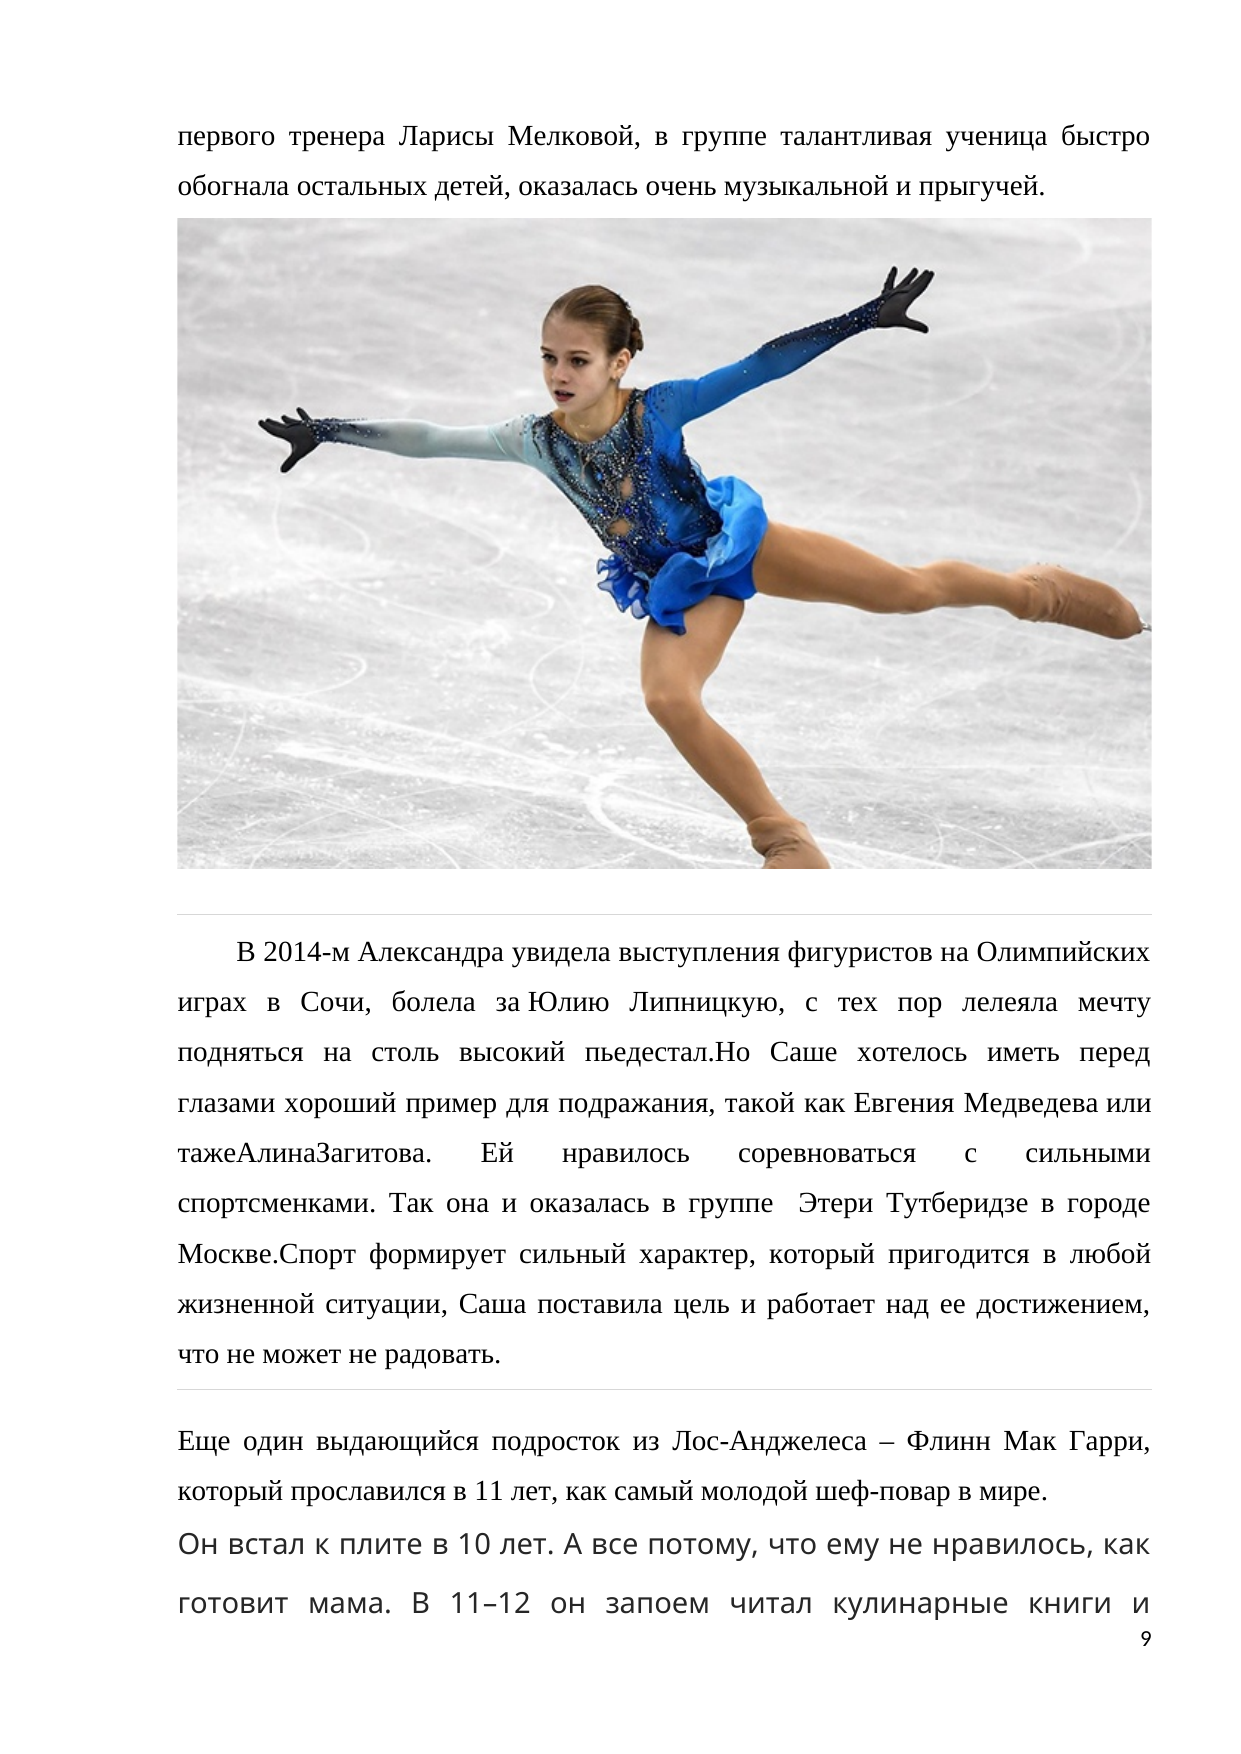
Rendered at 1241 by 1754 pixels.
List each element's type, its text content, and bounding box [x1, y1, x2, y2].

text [177, 1523, 1152, 1622]
text В 2014-м Александра увидела выступления фигуристов на Олимпийских играх в Сочи, болела за Юлию Липницкую, с тех пор лелеяла мечту подняться на столь высокий пьедестал.Но Саше хотелось иметь перед глазами хороший пример для подражания, такой как Евгения Медведева или тажеАлинаЗагитова. Ей нравилось соревноваться с сильными спортсменками. Так она и оказалась в группе Этери Тутберидзе в городе Москве.Спорт формирует сильный характер, который пригодится в любой жизненной ситуации, Саша поставила цель и работает над ее достижением, что не может не радовать. [177, 915, 1152, 1389]
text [177, 118, 1152, 202]
picture [177, 218, 1152, 869]
text Еще один выдающийся подросток из Лос-Анджелеса – Флинн Мак Гарри, который прославился в 11 лет, как самый молодой шеф-повар в мире. [177, 1423, 1152, 1507]
